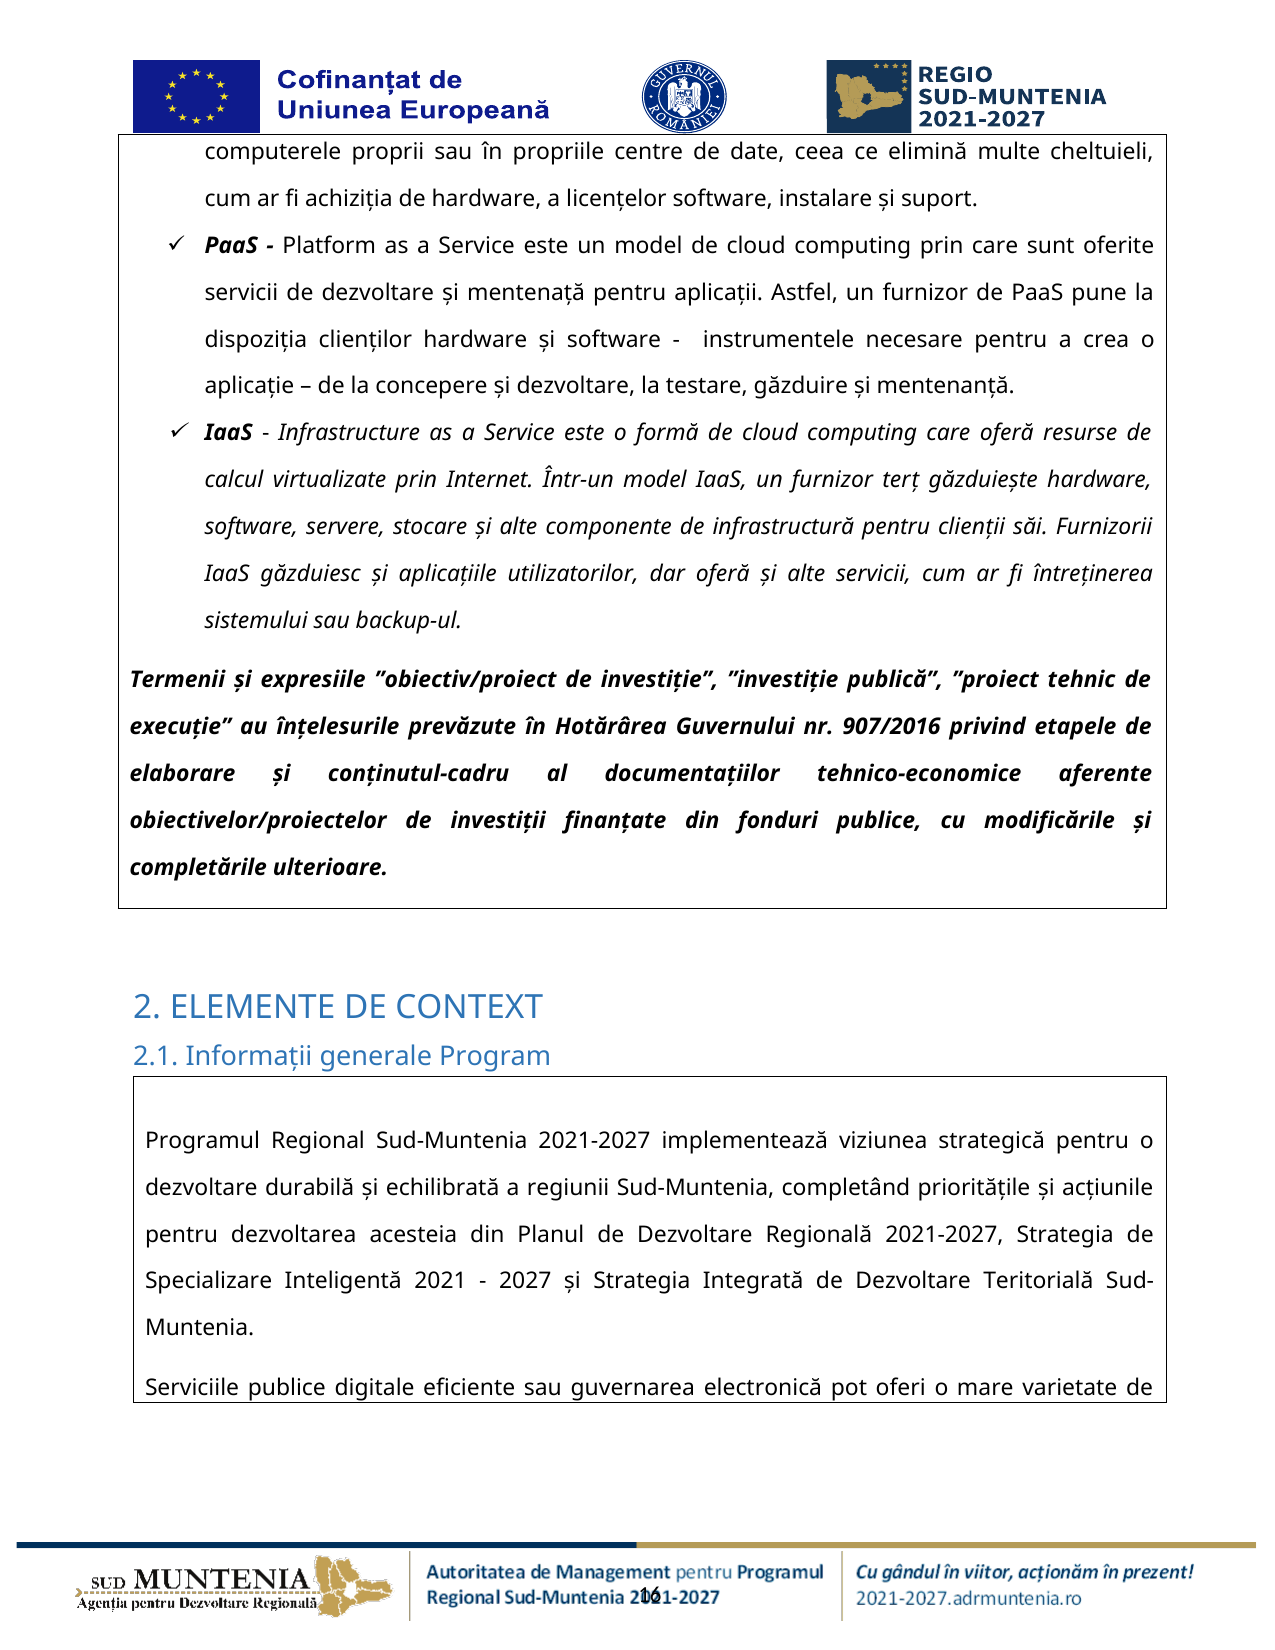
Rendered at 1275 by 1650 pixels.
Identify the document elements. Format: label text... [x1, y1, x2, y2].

subtitle 2.1. Informații generale Program [133, 1036, 1167, 1073]
picture [16, 1542, 1257, 1622]
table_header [119, 135, 1166, 908]
subtitle 2. ELEMENTE DE CONTEXT [133, 983, 1167, 1028]
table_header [134, 1077, 1166, 1402]
